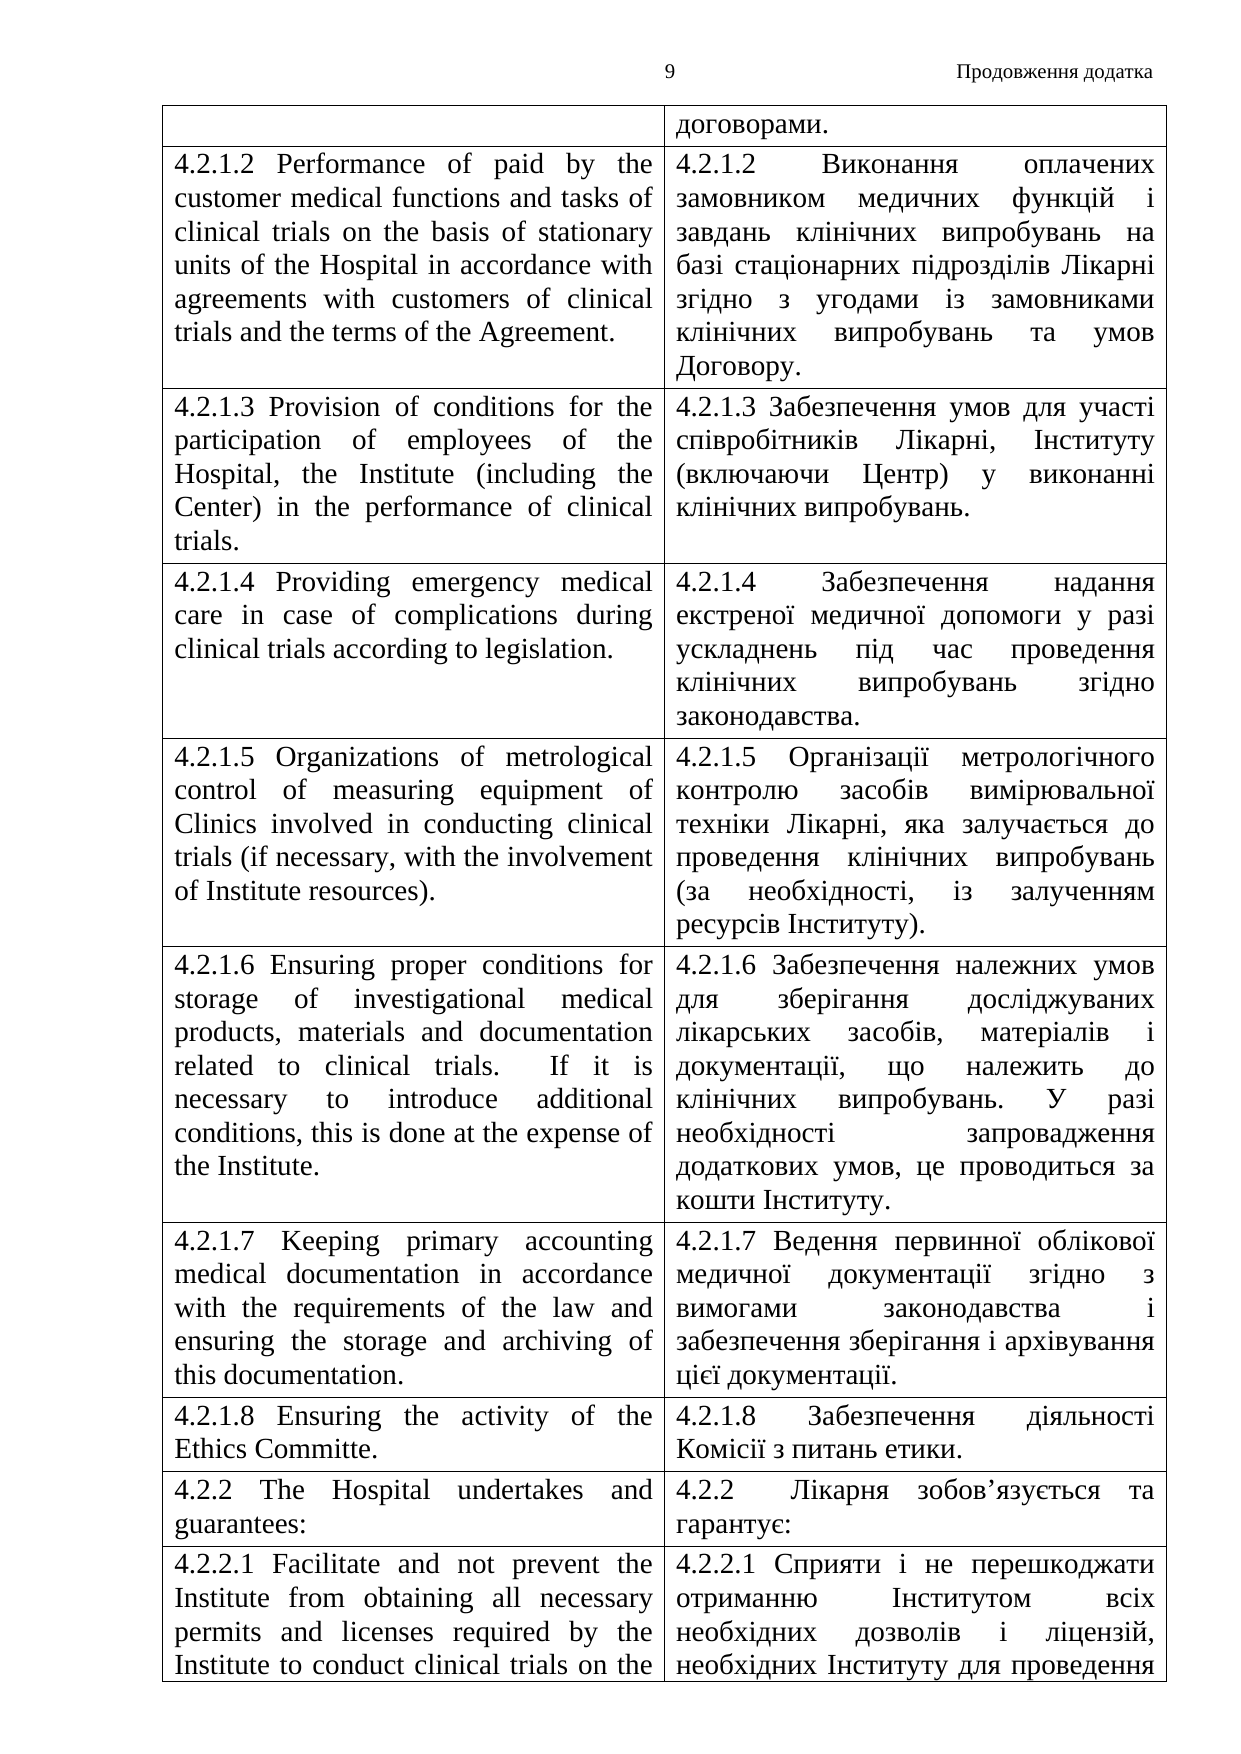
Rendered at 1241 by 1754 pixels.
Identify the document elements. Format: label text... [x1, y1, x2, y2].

table_cell 4.2.1.6 Ensuring proper conditions for storage of investigational medical products, materials and documentation related to clinical trials. If it is necessary to introduce additional conditions, this is done at the expense of the Institute. [163, 947, 664, 1222]
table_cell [163, 1547, 664, 1681]
table_cell 4.2.1.6 Забезпечення належних умов для зберігання досліджуваних лікарських засобів, матеріалів і документації, що належить до клінічних випробувань. У разі необхідності запровадження додаткових умов, це проводиться за кошти Інституту. [665, 947, 1166, 1222]
table_cell 4.2.2 Лікарня зобов’язується та гарантує: [665, 1472, 1166, 1546]
table_cell 4.2.1.4 Providing emergency medical care in case of complications during clinical trials according to legislation. [163, 564, 664, 738]
table_cell 4.2.1.2 Виконання оплачених замовником медичних функцій і завдань клінічних випробувань на базі стаціонарних підрозділів Лікарні згідно з угодами із замовниками клінічних випробувань та умов Договору. [665, 147, 1166, 388]
table_cell 4.2.1.7 Ведення первинної облікової медичної документації згідно з вимогами законодавства і забезпечення зберігання і архівування цієї документації. [665, 1223, 1166, 1397]
table_cell 4.2.1.4 Забезпечення надання екстреної медичної допомоги у разі ускладнень під час проведення клінічних випробувань згідно законодавства. [665, 564, 1166, 738]
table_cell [665, 1547, 1166, 1681]
table_cell 4.2.1.5 Організації метрологічного контролю засобів вимірювальної техніки Лікарні, яка залучається до проведення клінічних випробувань (за необхідності, із залученням ресурсів Інституту). [665, 739, 1166, 946]
table_cell 4.2.1.3 Provision of conditions for the participation of employees of the Hospital, the Institute (including the Center) in the performance of clinical trials. [163, 389, 664, 563]
table_cell 4.2.1.8 Ensuring the activity of the Ethics Committe. [163, 1398, 664, 1471]
table_cell 4.2.1.5 Organizations of metrological control of measuring equipment of Clinics involved in conducting clinical trials (if necessary, with the involvement of Institute resources). [163, 739, 664, 946]
table_cell 4.2.1.7 Keeping primary accounting medical documentation in accordance with the requirements of the law and ensuring the storage and archiving of this documentation. [163, 1223, 664, 1397]
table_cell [163, 106, 664, 146]
table_cell 4.2.1.2 Performance of paid by the customer medical functions and tasks of clinical trials on the basis of stationary units of the Hospital in accordance with agreements with customers of clinical trials and the terms of the Agreement. [163, 147, 664, 388]
table_cell 4.2.1.3 Забезпечення умов для участі співробітників Лікарні, Інституту (включаючи Центр) у виконанні клінічних випробувань. [665, 389, 1166, 563]
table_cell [665, 106, 1166, 146]
table_cell 4.2.1.8 Забезпечення діяльності Комісії з питань етики. [665, 1398, 1166, 1471]
table_cell 4.2.2 The Hospital undertakes and guarantees: [163, 1472, 664, 1546]
